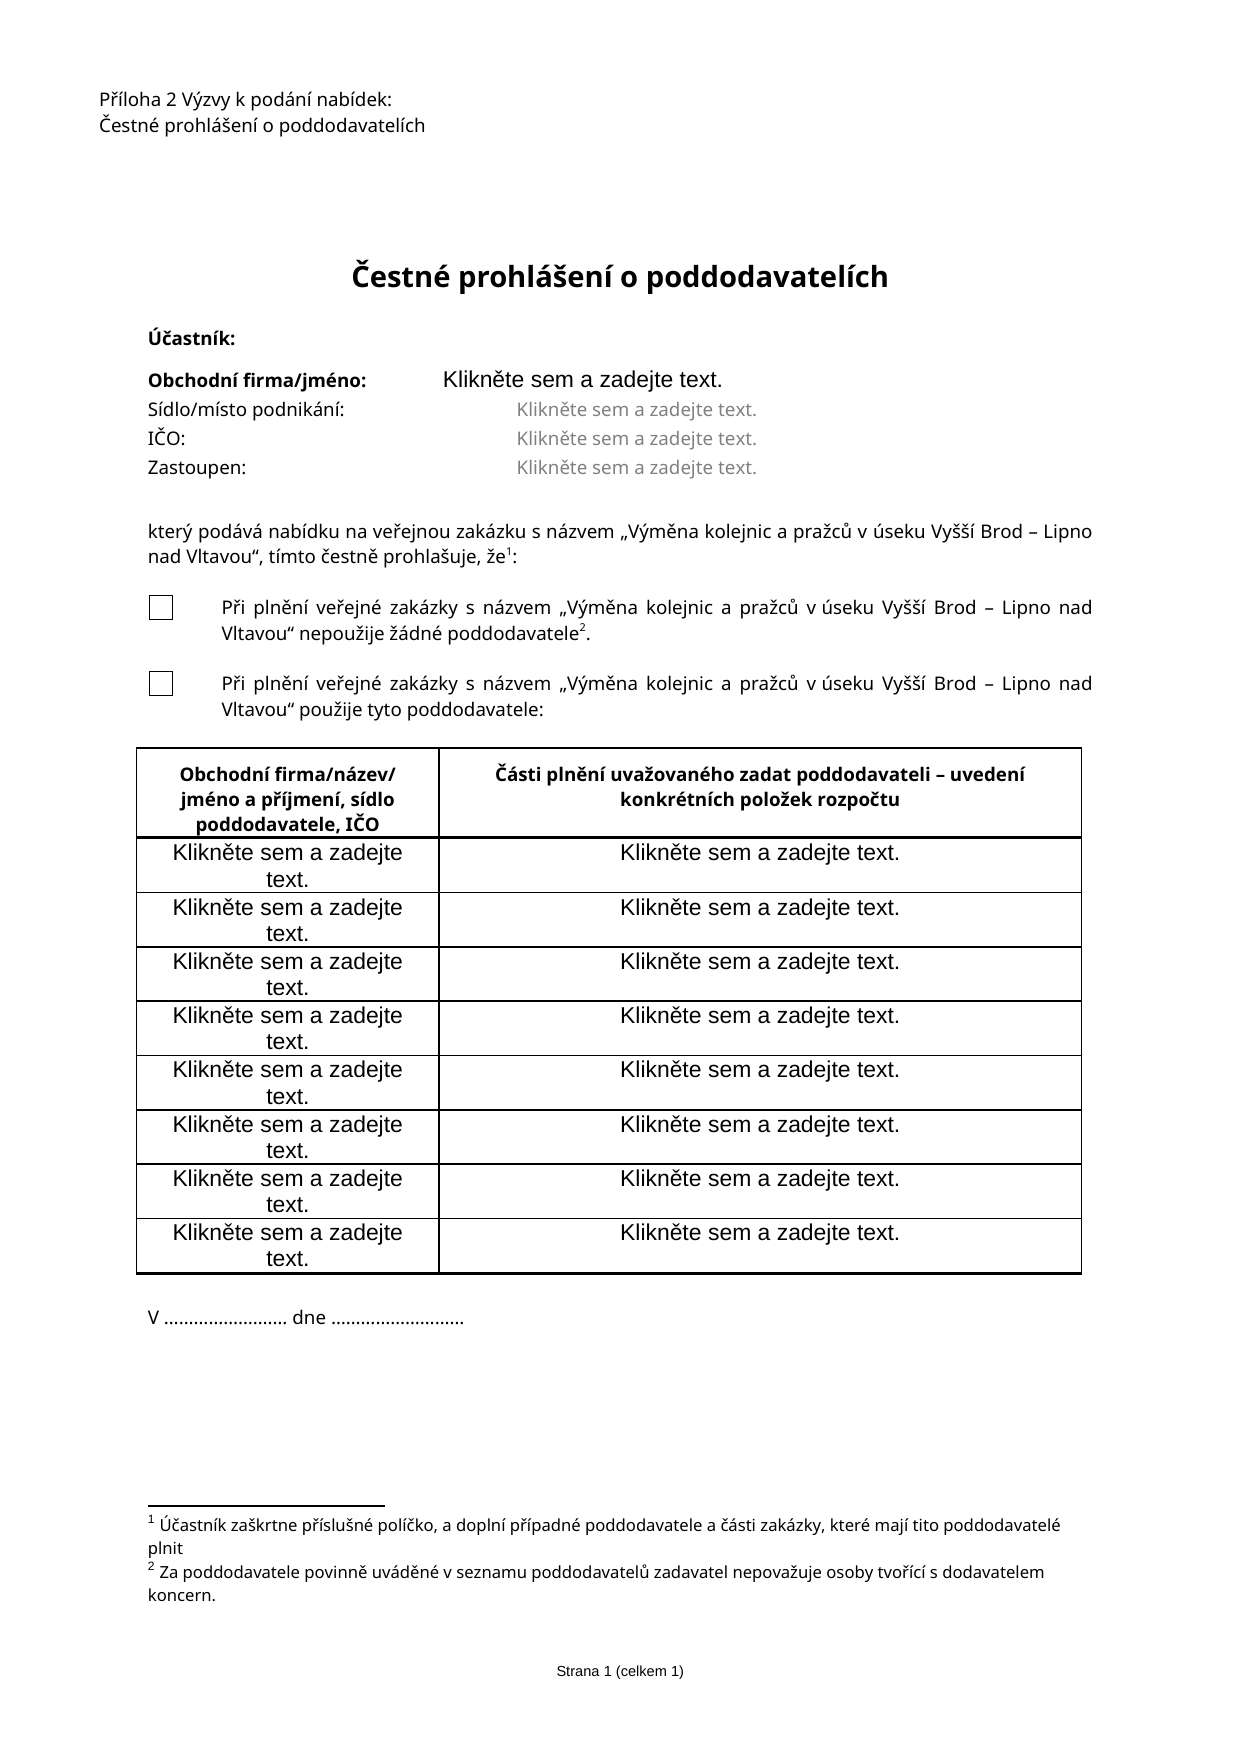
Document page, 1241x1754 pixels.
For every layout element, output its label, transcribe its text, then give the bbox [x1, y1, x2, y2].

text IČO: [148, 422, 1093, 451]
text Zastoupen: [148, 451, 1093, 480]
title Čestné prohlášení o poddodavatelích [148, 256, 1093, 296]
text V ………………….… dne ……………………… [148, 1300, 1092, 1329]
text Sídlo/místo podnikání: [148, 393, 1093, 422]
text který podává nabídku na veřejnou zakázku s názvem „Výměna kolejnic a pražců v úseku Vyšší Brod – Lipno nad Vltavou“, tímto čestně prohlašuje, že: [148, 518, 1093, 569]
table_header Části plnění uvažovaného zadat poddodavateli – uvedení konkrétních položek rozpočtu [440, 749, 1081, 836]
text Při plnění veřejné zakázky s názvem „Výměna kolejnic a pražců v úseku Vyšší Brod – Lipno nad Vltavou“ nepoužije žádné poddodavatele. [148, 594, 1093, 645]
text Obchodní firma/jméno: [148, 364, 1093, 393]
table_header Obchodní firma/název/ jméno a příjmení, sídlo poddodavatele, IČO [137, 749, 438, 836]
text Při plnění veřejné zakázky s názvem „Výměna kolejnic a pražců v úseku Vyšší Brod – Lipno nad Vltavou“ použije tyto poddodavatele: [148, 670, 1093, 721]
text Účastník: [148, 321, 1093, 352]
